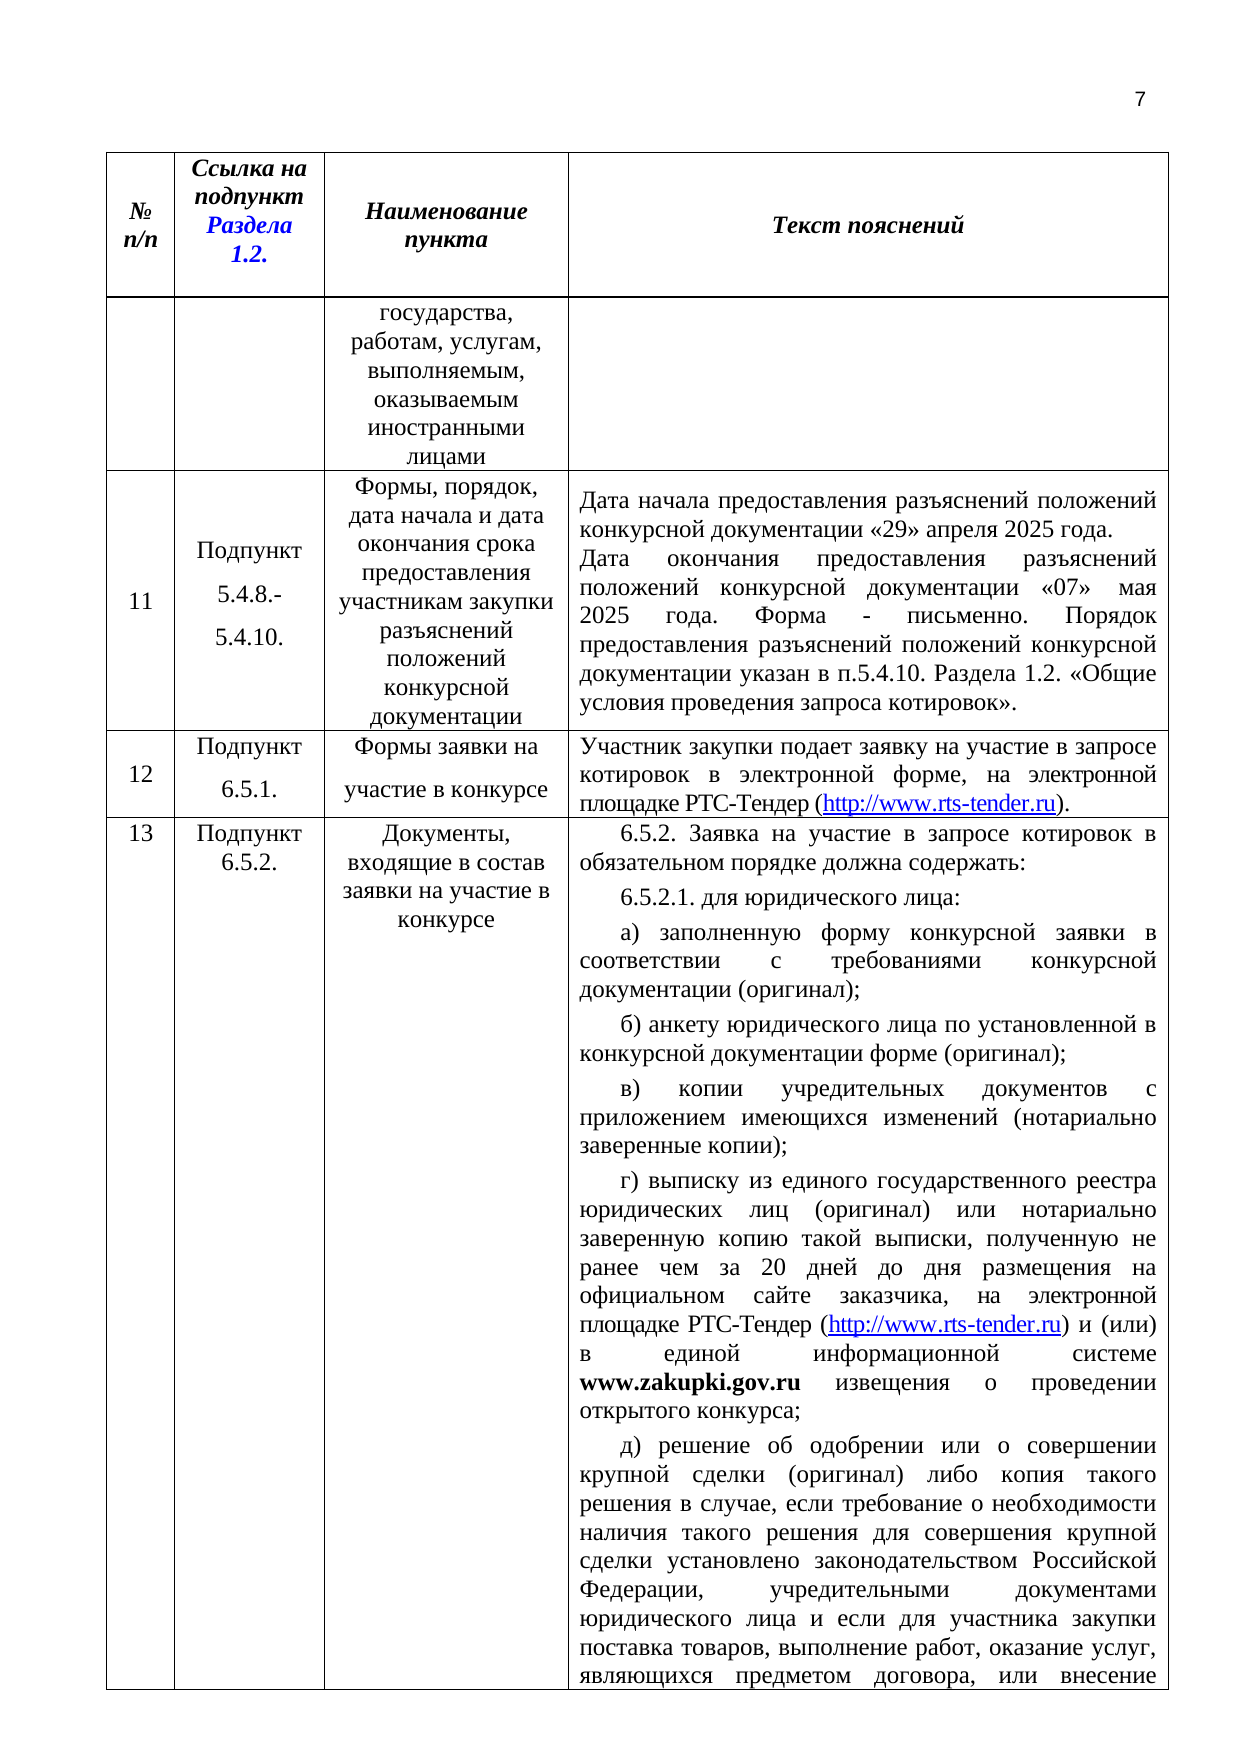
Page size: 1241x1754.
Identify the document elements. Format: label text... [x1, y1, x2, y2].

table_cell 11 [107, 471, 174, 730]
table_cell Подпункт 5.4.8.-5.4.10. [175, 471, 324, 730]
table_cell [175, 298, 324, 470]
table_header Текст пояснений [569, 153, 1168, 296]
table_cell 13 [107, 818, 174, 1689]
table_cell Дата начала предоставления разъяснений положений конкурсной документации «29» апреля 2025 года. Дата окончания предоставления разъяснений положений конкурсной документации «07» мая 2025 года. Форма - письменно. Порядок предоставления разъяснений положений конкурсной документации указан в п.5.4.10. Раздела 1.2. «Общие условия проведения запроса котировок». [569, 471, 1168, 730]
table_cell Подпункт 6.5.2. [175, 818, 324, 1689]
table_cell 12 [107, 731, 174, 817]
table_cell 10 [107, 298, 174, 470]
table_header Наименование пункта [325, 153, 568, 296]
table_cell Участник закупки подает заявку на участие в запросе котировок в электронной форме, на электронной площадке РТС-Тендер (http://www.rts-tender.ru). [569, 731, 1168, 817]
table_cell Подпункт 6.5.1. [175, 731, 324, 817]
table_cell Формы заявки на участие в конкурсе [325, 731, 568, 817]
table_header Ссылка на подпункт Раздела 1.2. [175, 153, 324, 296]
table_cell Формы, порядок, дата начала и дата окончания срока предоставления участникам закупки разъяснений положений конкурсной документации [325, 471, 568, 730]
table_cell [325, 298, 568, 470]
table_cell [325, 818, 568, 1689]
table_header № п/п [107, 153, 174, 296]
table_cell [569, 818, 1168, 1689]
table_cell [569, 298, 1168, 470]
